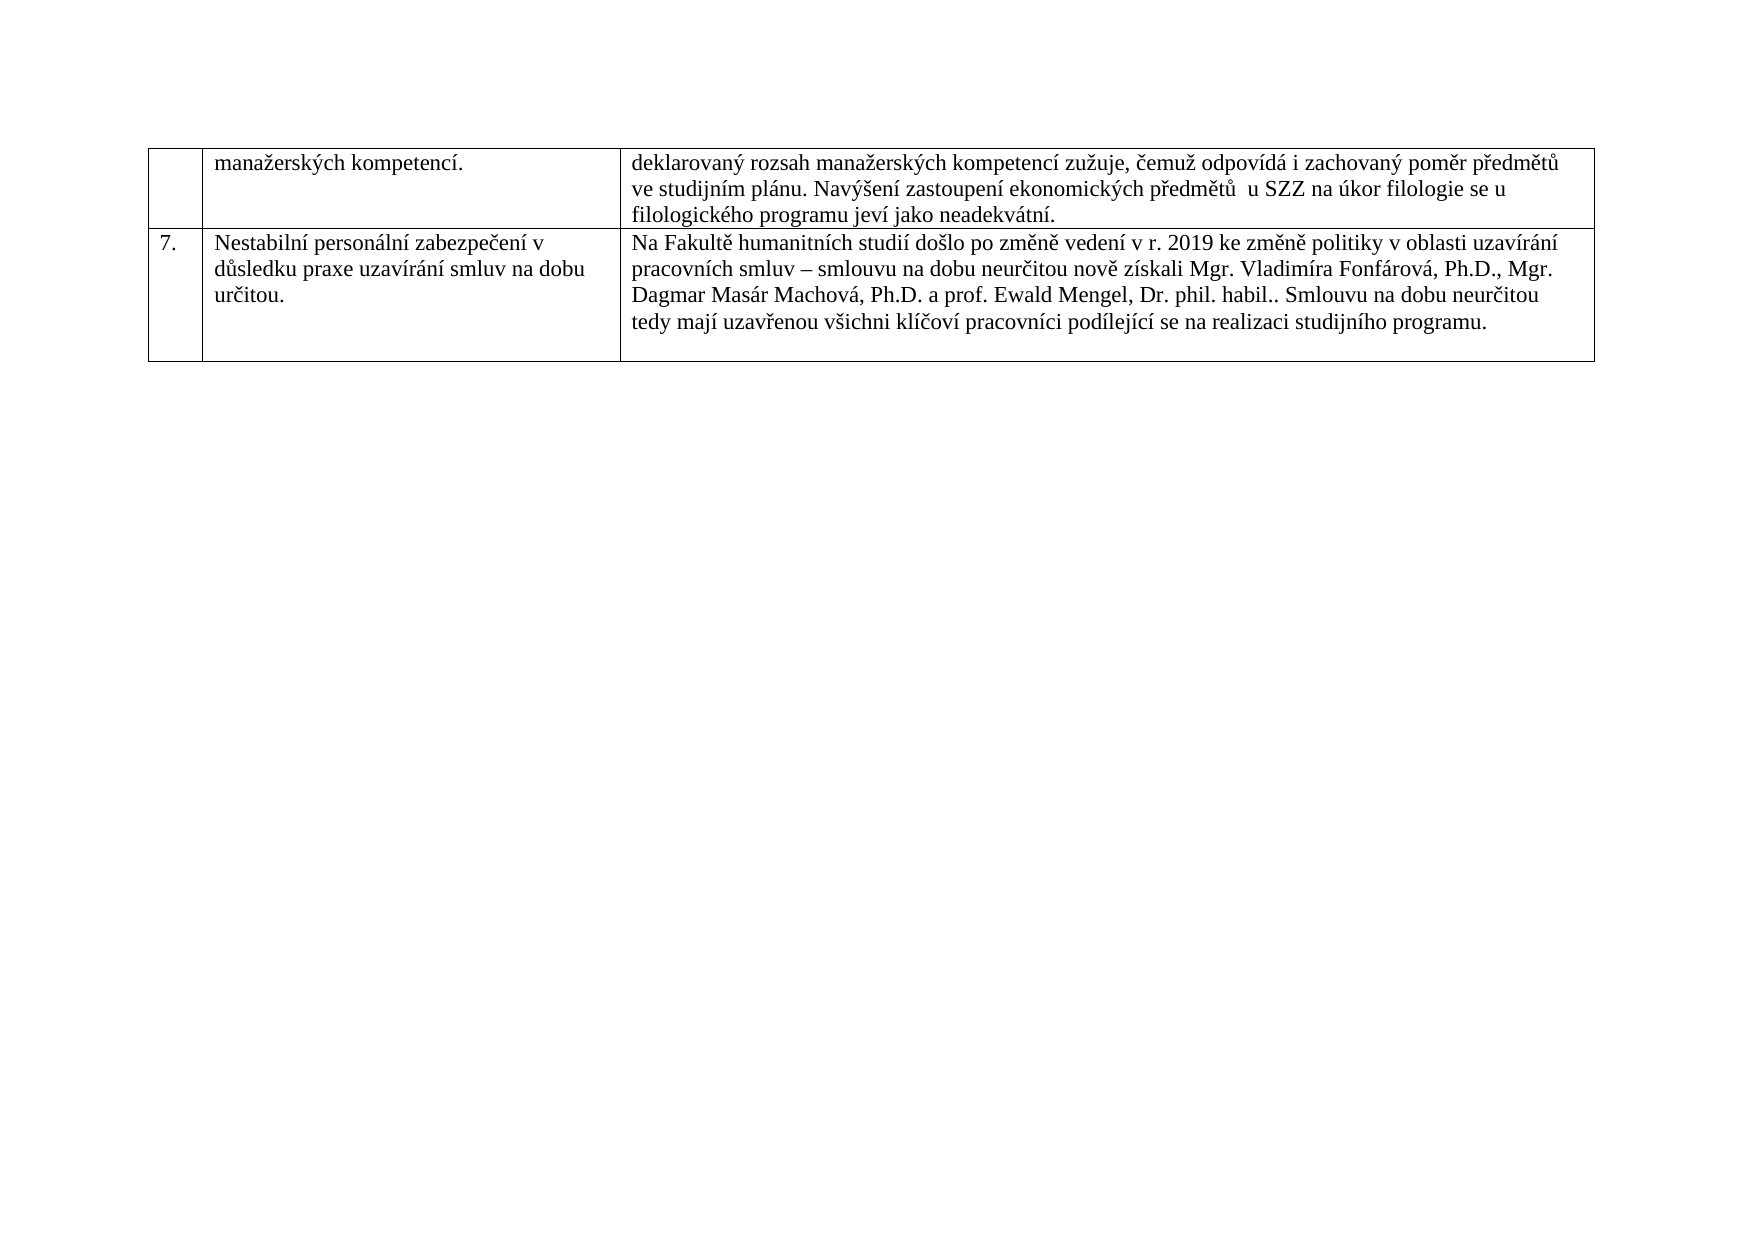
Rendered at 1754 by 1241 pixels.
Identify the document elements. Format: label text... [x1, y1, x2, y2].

table_cell 6. [149, 149, 202, 228]
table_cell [203, 149, 620, 228]
table_cell 7. [149, 229, 202, 361]
table_cell Nestabilní personální zabezpečení v důsledku praxe uzavírání smluv na dobu určitou. [203, 229, 620, 361]
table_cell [621, 149, 1594, 228]
table_cell Na Fakultě humanitních studií došlo po změně vedení v r. 2019 ke změně politiky v oblasti uzavírání pracovních smluv – smlouvu na dobu neurčitou nově získali Mgr. Vladimíra Fonfárová, Ph.D., Mgr. Dagmar Masár Machová, Ph.D. a prof. Ewald Mengel, Dr. phil. habil.. Smlouvu na dobu neurčitou tedy mají uzavřenou všichni klíčoví pracovníci podílející se na realizaci studijního programu. [621, 229, 1594, 361]
